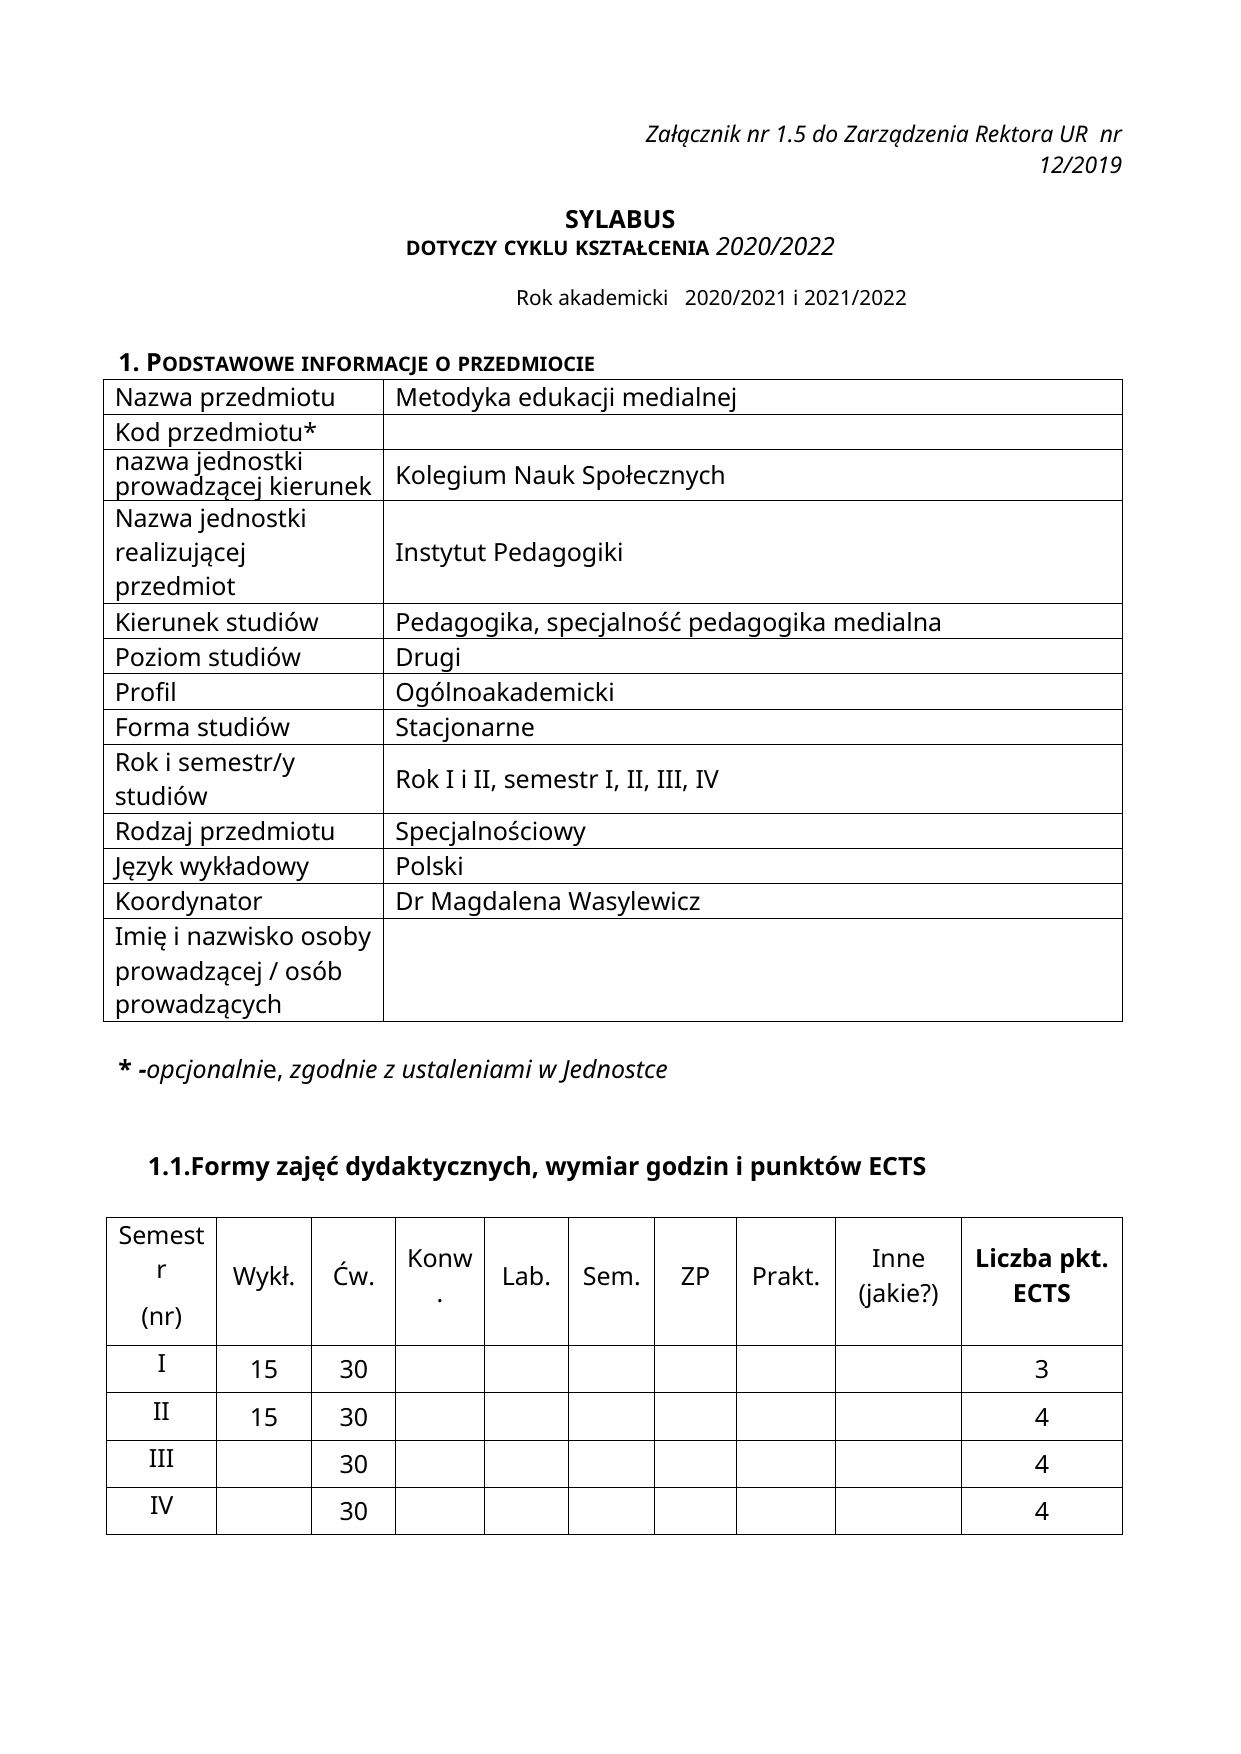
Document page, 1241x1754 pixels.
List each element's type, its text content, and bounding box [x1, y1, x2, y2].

table_cell Polski [384, 849, 1122, 883]
table_cell 4 [962, 1441, 1122, 1487]
table_cell Rok i semestr/y studiów [104, 745, 383, 813]
table_cell 30 [312, 1441, 395, 1487]
table_cell Rodzaj przedmiotu [104, 814, 383, 848]
table_cell [655, 1393, 736, 1439]
table_cell [396, 1393, 484, 1439]
table_cell [836, 1393, 961, 1439]
table_cell Instytut Pedagogiki [384, 501, 1122, 603]
table_header Nazwa przedmiotu [104, 380, 383, 414]
table_cell Ogólnoakademicki [384, 674, 1122, 708]
table_cell [485, 1393, 568, 1439]
table_cell [569, 1488, 654, 1534]
table_cell 30 [312, 1346, 395, 1392]
table_cell [384, 919, 1122, 1021]
table_cell Dr Magdalena Wasylewicz [384, 884, 1122, 918]
table_cell III [107, 1441, 216, 1487]
table_cell [737, 1441, 835, 1487]
table_cell 3 [962, 1346, 1122, 1392]
table_cell [737, 1393, 835, 1439]
table_header Prakt. [737, 1218, 835, 1345]
table_cell [217, 1488, 311, 1534]
table_cell [655, 1441, 736, 1487]
table_cell Forma studiów [104, 710, 383, 743]
table_cell [569, 1346, 654, 1392]
table_cell Rok I i II, semestr I, II, III, IV [384, 745, 1122, 813]
table_header Semestr (nr) [107, 1218, 216, 1345]
table_cell [384, 415, 1122, 449]
text Rok akademicki 2020/2021 i 2021/2022 [118, 286, 1122, 311]
table_cell Pedagogika, specjalność pedagogika medialna [384, 604, 1122, 638]
table_cell Kierunek studiów [104, 604, 383, 638]
table_header Liczba pkt. ECTS [962, 1218, 1122, 1345]
table_cell [836, 1441, 961, 1487]
table_cell IV [107, 1488, 216, 1534]
table_cell [737, 1346, 835, 1392]
table_cell Specjalnościowy [384, 814, 1122, 848]
table_cell [737, 1488, 835, 1534]
table_cell 30 [312, 1393, 395, 1439]
table_header Metodyka edukacji medialnej [384, 380, 1122, 414]
table_cell [485, 1488, 568, 1534]
text SYLABUS [118, 201, 1122, 236]
table_cell [396, 1346, 484, 1392]
table_cell II [107, 1393, 216, 1439]
table_cell [655, 1346, 736, 1392]
table_cell [396, 1488, 484, 1534]
table_cell [836, 1488, 961, 1534]
table_cell Język wykładowy [104, 849, 383, 883]
table_cell [485, 1441, 568, 1487]
table_cell [396, 1441, 484, 1487]
table_cell [217, 1441, 311, 1487]
table_cell I [107, 1346, 216, 1392]
table_cell Imię i nazwisko osoby prowadzącej / osób prowadzących [104, 919, 383, 1021]
table_header Sem. [569, 1218, 654, 1345]
table_cell Nazwa jednostki realizującej przedmiot [104, 501, 383, 603]
table_cell 15 [217, 1346, 311, 1392]
table_cell 15 [217, 1393, 311, 1439]
table_cell 30 [312, 1488, 395, 1534]
text Załącznik nr 1.5 do Zarządzenia Rektora UR nr 12/2019 [118, 118, 1122, 181]
table_header Wykł. [217, 1218, 311, 1345]
table_cell Kolegium Nauk Społecznych [384, 450, 1122, 500]
text 1. Podstawowe informacje o przedmiocie [118, 344, 1122, 379]
text 1.1.Formy zajęć dydaktycznych, wymiar godzin i punktów ECTS [148, 1149, 1122, 1183]
table_cell [655, 1488, 736, 1534]
table_header Konw. [396, 1218, 484, 1345]
table_cell [485, 1346, 568, 1392]
table_cell Drugi [384, 639, 1122, 673]
table_cell [836, 1346, 961, 1392]
table_cell Kod przedmiotu* [104, 415, 383, 449]
table_cell Koordynator [104, 884, 383, 918]
table_header Lab. [485, 1218, 568, 1345]
table_cell [569, 1441, 654, 1487]
table_cell 4 [962, 1488, 1122, 1534]
table_cell Profil [104, 674, 383, 708]
text * -opcjonalnie, zgodnie z ustaleniami w Jednostce [118, 1051, 1122, 1086]
table_header Inne (jakie?) [836, 1218, 961, 1345]
table_cell 4 [962, 1393, 1122, 1439]
table_cell Poziom studiów [104, 639, 383, 673]
text dotyczy cyklu kształcenia 2020/2022 [118, 236, 1122, 261]
table_header Ćw. [312, 1218, 395, 1345]
table_cell nazwa jednostki prowadzącej kierunek [104, 450, 383, 500]
table_cell [569, 1393, 654, 1439]
table_cell Stacjonarne [384, 710, 1122, 743]
table_header ZP [655, 1218, 736, 1345]
